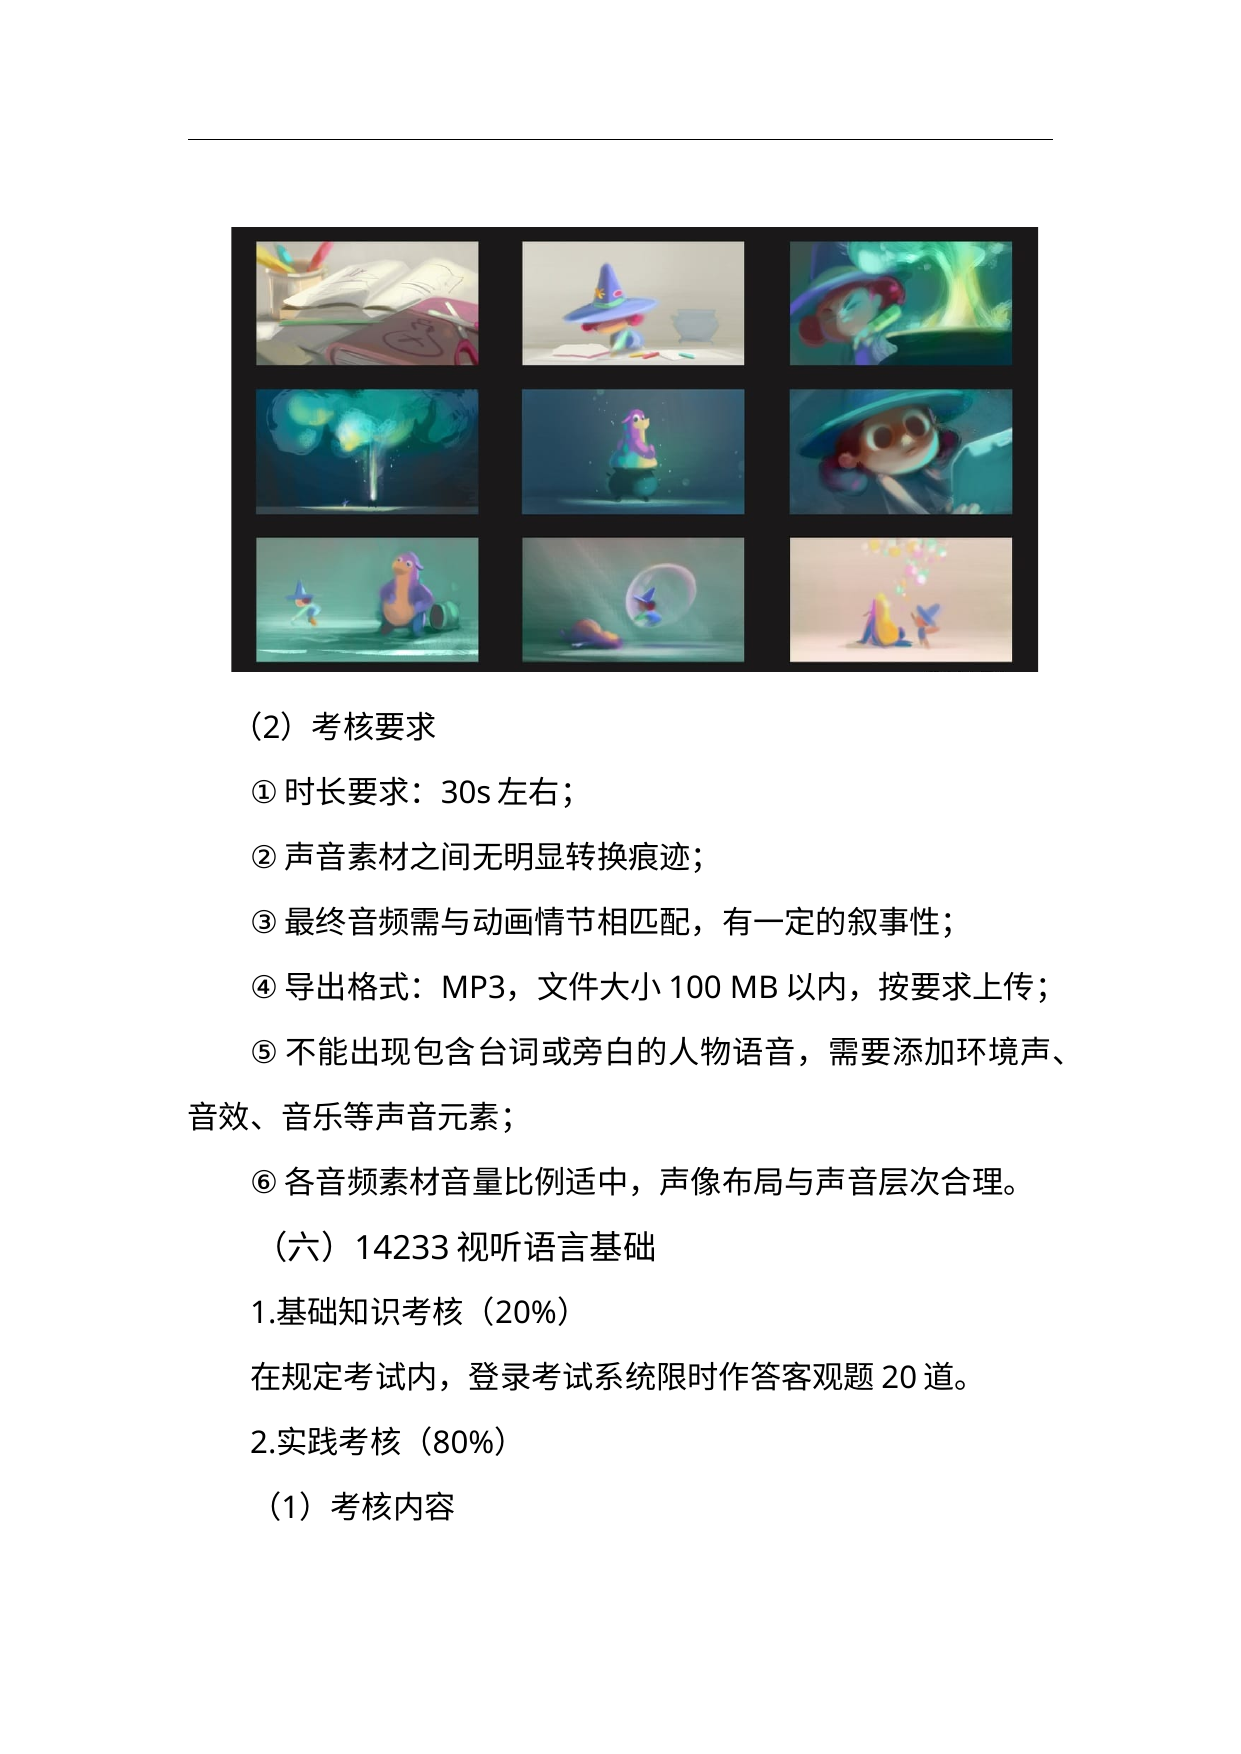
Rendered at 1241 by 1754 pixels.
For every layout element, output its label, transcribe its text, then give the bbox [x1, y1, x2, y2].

text （六）14233视听语言基础 [187, 1213, 1053, 1278]
text 2.实践考核（80%） [187, 1408, 1053, 1473]
text ②声音素材之间无明显转换痕迹； [187, 823, 1053, 888]
text ③最终音频需与动画情节相匹配，有一定的叙事性； [187, 888, 1053, 953]
picture [231, 227, 1039, 672]
text ④导出格式：MP3，文件大小100 MB以内，按要求上传； [187, 953, 1053, 1018]
text 1.基础知识考核（20%） [187, 1278, 1053, 1343]
text （1）考核内容 [187, 1473, 1053, 1538]
text 在规定考试内，登录考试系统限时作答客观题20道。 [187, 1343, 1053, 1408]
text ⑤不能出现包含台词或旁白的人物语音，需要添加环境声、音效、音乐等声音元素； [187, 1018, 1053, 1148]
text ⑥各音频素材音量比例适中，声像布局与声音层次合理。 [187, 1148, 1053, 1213]
text ①时长要求：30s左右； [187, 758, 1053, 823]
